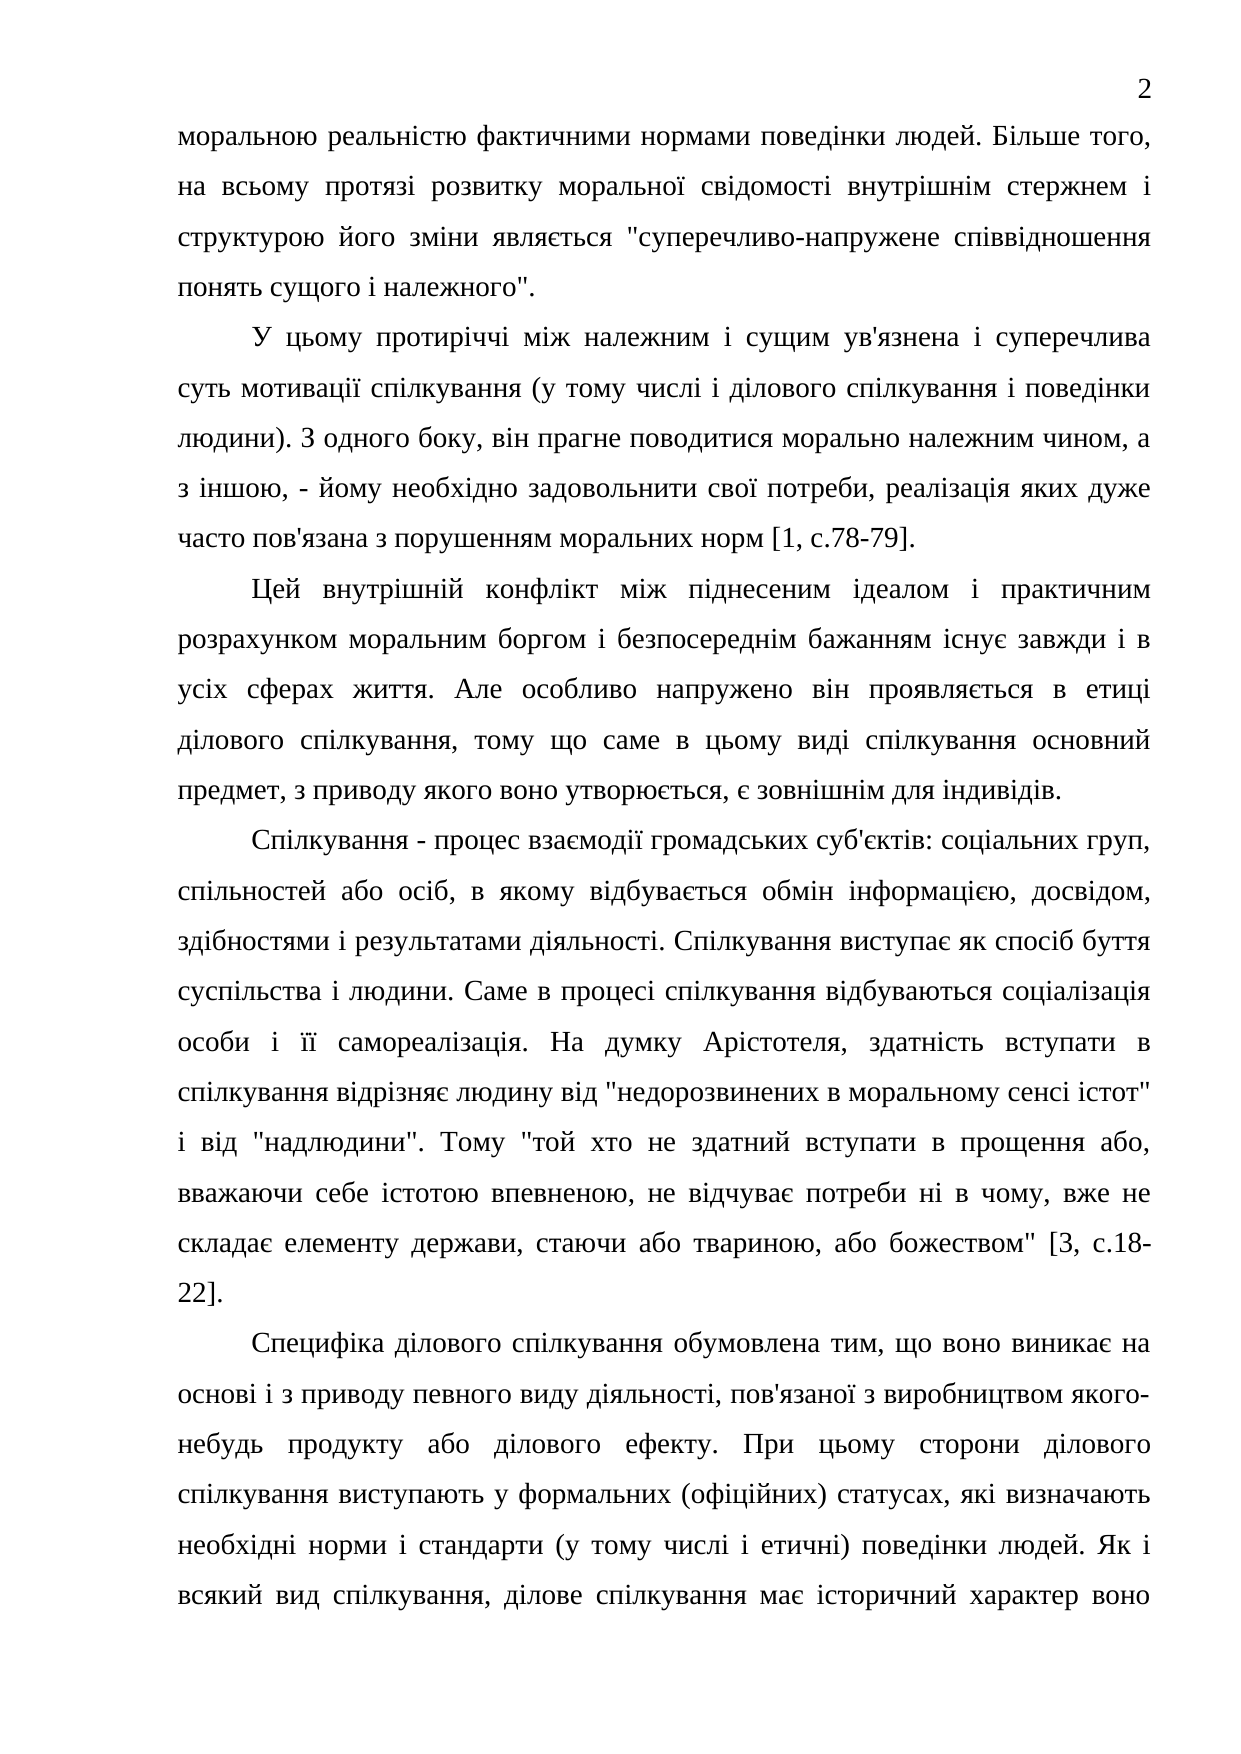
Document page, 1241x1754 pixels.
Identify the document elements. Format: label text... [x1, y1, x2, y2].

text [177, 118, 1152, 303]
text Спілкування - процес взаємодії громадських суб'єктів: соціальних груп, спільностей або осіб, в якому відбувається обмін інформацією, досвідом, здібностями і результатами діяльності. Спілкування виступає як спосіб буття суспільства і людини. Саме в процесі спілкування відбуваються соціалізація особи і її самореалізація. На думку Арістотеля, здатність вступати в спілкування відрізняє людину від "недорозвинених в моральному сенсі істот" і від "надлюдини". Тому "той хто не здатний вступати в прощення або, вважаючи себе істотою впевненою, не відчуває потреби ні в чому, вже не складає елементу держави, стаючи або твариною, або божеством" [3, с.18-22]. [177, 822, 1152, 1309]
text У цьому протиріччі між належним і сущим ув'язнена і суперечлива суть мотивації спілкування (у тому числі і ділового спілкування і поведінки людини). З одного боку, він прагне поводитися морально належним чином, а з іншою, - йому необхідно задовольнити свої потреби, реалізація яких дуже часто пов'язана з порушенням моральних норм [1, с.78-79]. [177, 319, 1152, 554]
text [177, 1326, 1152, 1611]
text Цей внутрішній конфлікт між піднесеним ідеалом і практичним розрахунком моральним боргом і безпосереднім бажанням існує завжди і в усіх сферах життя. Але особливо напружено він проявляється в етиці ділового спілкування, тому що саме в цьому виді спілкування основний предмет, з приводу якого воно утворюється, є зовнішнім для індивідів. [177, 571, 1152, 806]
